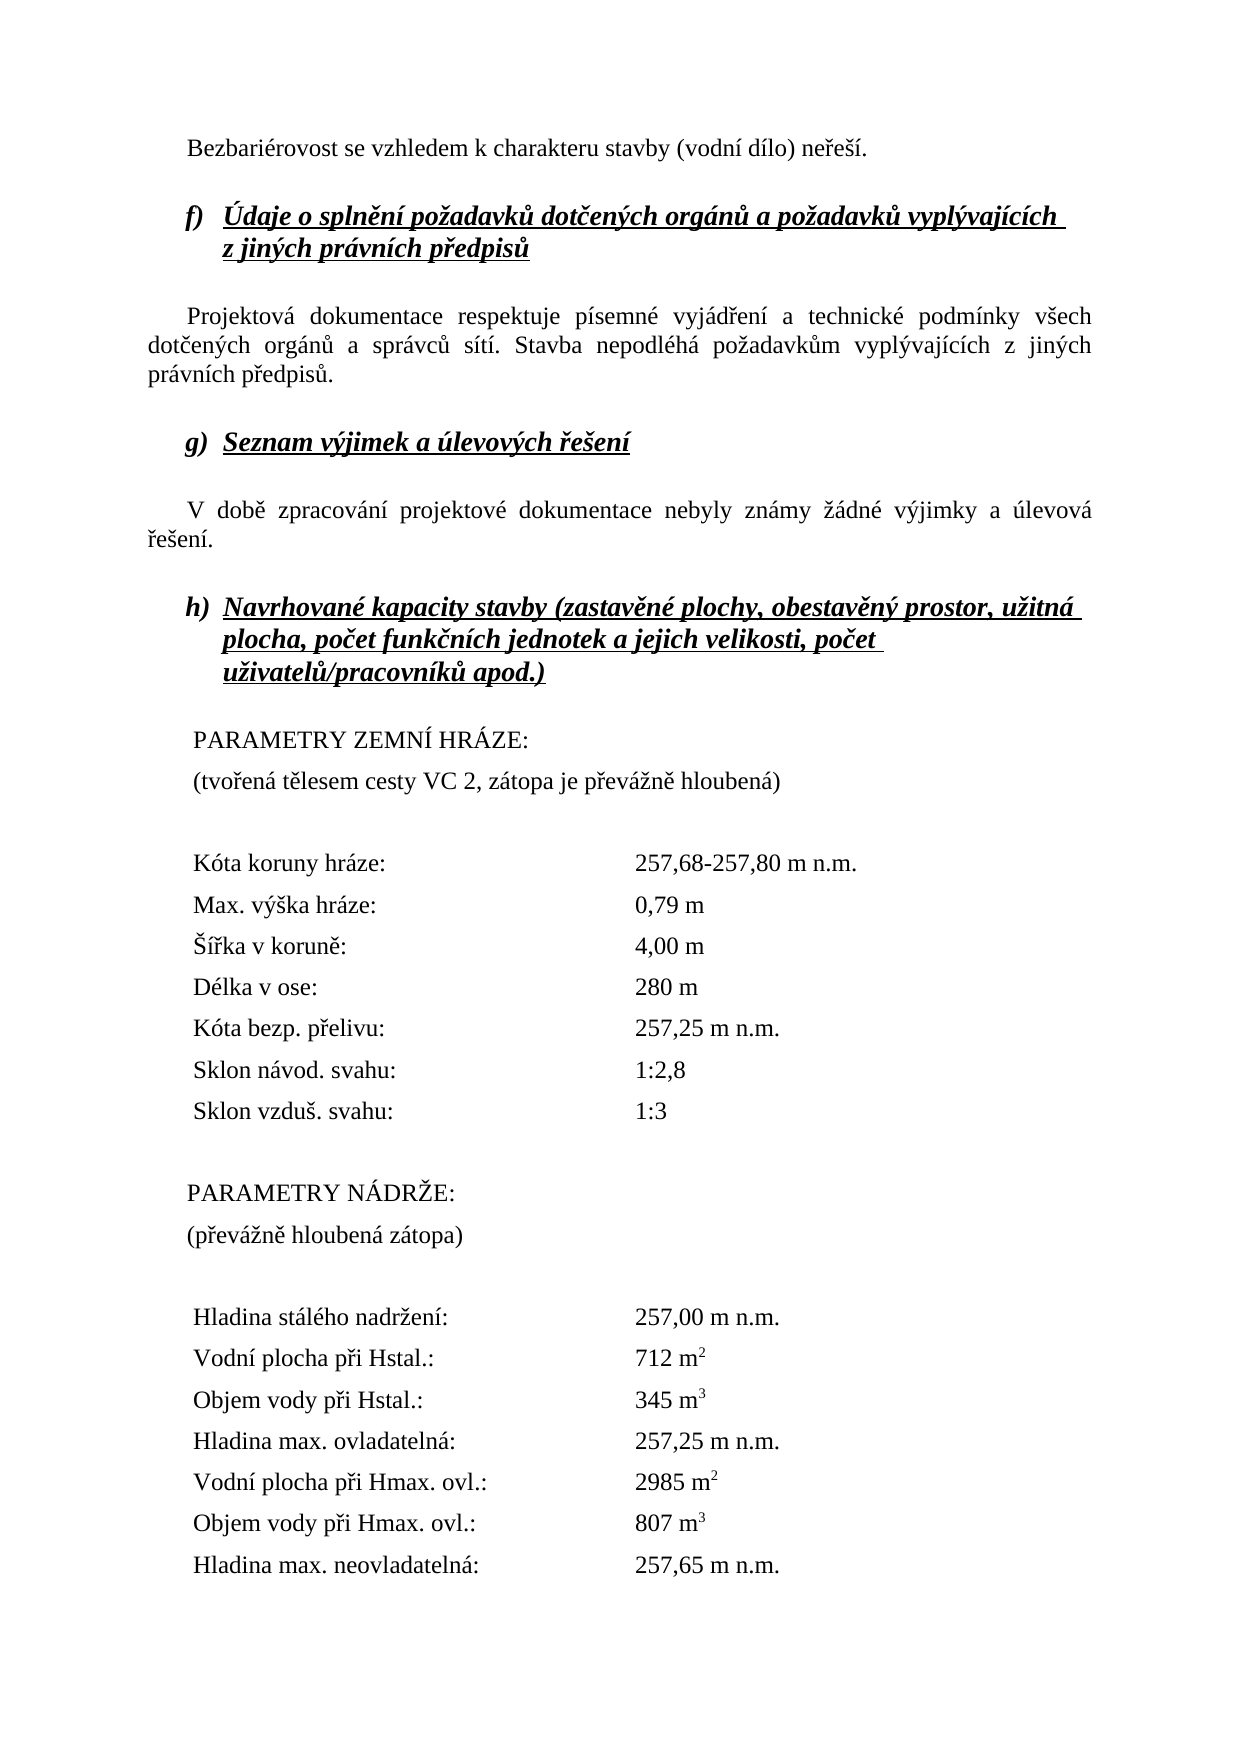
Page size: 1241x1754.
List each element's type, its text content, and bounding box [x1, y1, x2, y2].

text Délka v ose: 280 m [148, 972, 1092, 1001]
text Bezbariérovost se vzhledem k charakteru stavby (vodní dílo) neřeší. [148, 133, 1092, 162]
text Sklon návod. svahu: 1:2,8 [148, 1055, 1092, 1083]
text Hladina max. ovladatelná: 257,25 m n.m. [148, 1426, 1092, 1455]
text Kóta bezp. přelivu: 257,25 m n.m. [148, 1013, 1092, 1042]
text Max. výška hráze: 0,79 m [148, 890, 1092, 918]
text Hladina max. neovladatelná: 257,65 m n.m. [148, 1550, 1092, 1578]
text PARAMETRY NÁDRŽE: [148, 1178, 1092, 1207]
text (převážně hloubená zátopa) [148, 1220, 1092, 1248]
text Projektová dokumentace respektuje písemné vyjádření a technické podmínky všech dotčených orgánů a správců sítí. Stavba nepodléhá požadavkům vyplývajících z jiných právních předpisů. [148, 301, 1092, 388]
text Hladina stálého nadržení: 257,00 m n.m. [148, 1302, 1092, 1331]
text Šířka v koruně: 4,00 m [148, 931, 1092, 960]
text PARAMETRY ZEMNÍ HRÁZE: [148, 725, 1092, 753]
text V době zpracování projektové dokumentace nebyly známy žádné výjimky a úlevová řešení. [148, 495, 1092, 553]
text Vodní plocha při Hmax. ovl.: 2985 m2 [148, 1467, 1092, 1496]
list Údaje o splnění požadavků dotčených orgánů a požadavků vyplývajících z jiných právních předpisů [185, 199, 1092, 264]
list Seznam výjimek a úlevových řešení [185, 425, 1092, 458]
text (tvořená tělesem cesty VC 2, zátopa je převážně hloubená) [148, 766, 1092, 795]
list Navrhované kapacity stavby (zastavěné plochy, obestavěný prostor, užitná plocha, počet funkčních jednotek a jejich velikosti, počet uživatelů/pracovníků apod.) [185, 590, 1092, 687]
text Objem vody při Hmax. ovl.: 807 m3 [148, 1508, 1092, 1537]
text Sklon vzduš. svahu: 1:3 [148, 1096, 1092, 1125]
text Vodní plocha při Hstal.: 712 m2 [148, 1343, 1092, 1372]
text Objem vody při Hstal.: 345 m3 [148, 1385, 1092, 1413]
text Kóta koruny hráze: 257,68-257,80 m n.m. [148, 848, 1092, 877]
